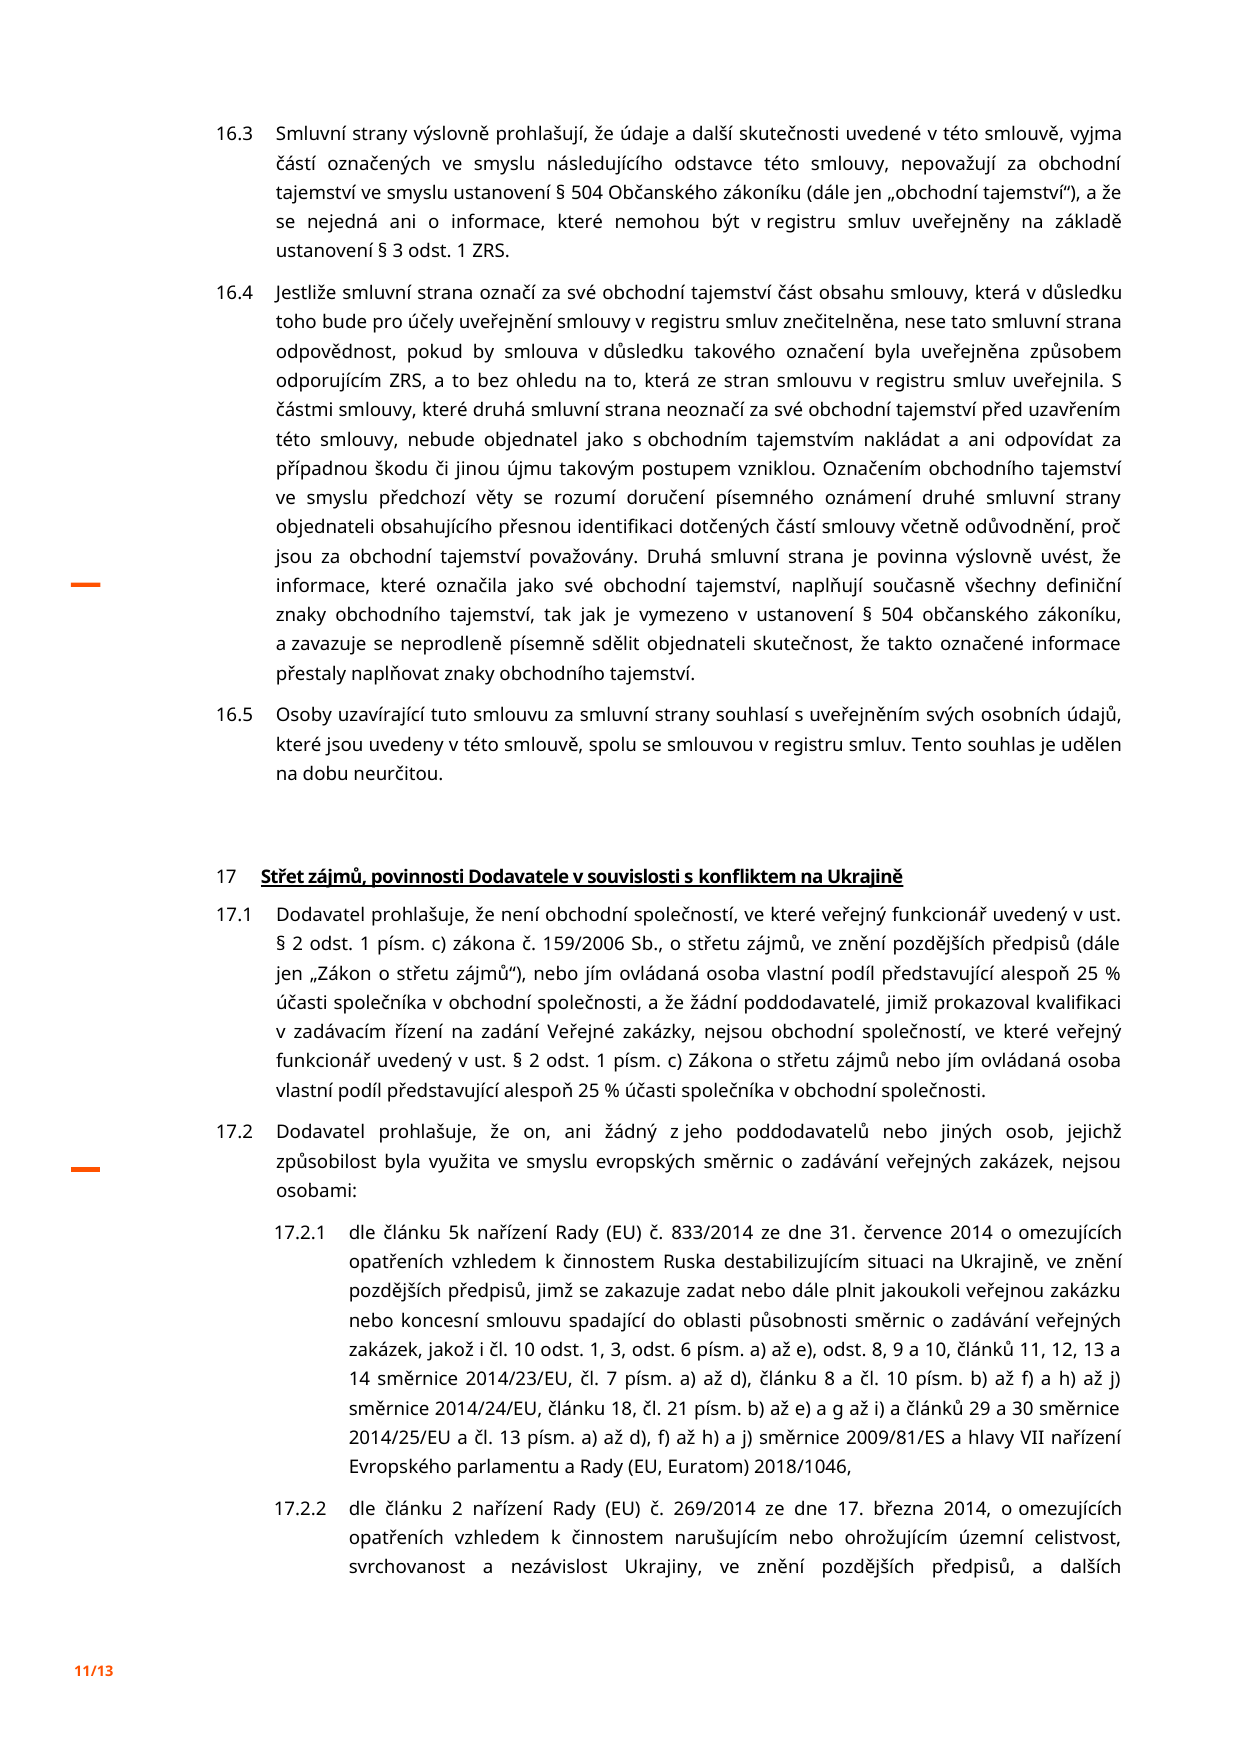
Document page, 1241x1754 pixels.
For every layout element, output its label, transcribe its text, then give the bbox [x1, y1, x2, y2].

subtitle Dodavatel prohlašuje, že on, ani žádný z jeho poddodavatelů nebo jiných osob, jejichž způsobilost byla využita ve smyslu evropských směrnic o zadávání veřejných zakázek, nejsou osobami: [216, 1119, 1122, 1203]
subtitle Dodavatel prohlašuje, že není obchodní společností, ve které veřejný funkcionář uvedený v ust. § 2 odst. 1 písm. c) zákona č. 159/2006 Sb., o střetu zájmů, ve znění pozdějších předpisů (dále jen „Zákon o střetu zájmů“), nebo jím ovládaná osoba vlastní podíl představující alespoň 25 % účasti společníka v obchodní společnosti, a že žádní poddodavatelé, jimiž prokazoval kvalifikaci v zadávacím řízení na zadání Veřejné zakázky, nejsou obchodní společností, ve které veřejný funkcionář uvedený v ust. § 2 odst. 1 písm. c) Zákona o střetu zájmů nebo jím ovládaná osoba vlastní podíl představující alespoň 25 % účasti společníka v obchodní společnosti. [216, 901, 1122, 1103]
subtitle dle článku 5k nařízení Rady (EU) č. 833/2014 ze dne 31. července 2014 o omezujících opatřeních vzhledem k činnostem Ruska destabilizujícím situaci na Ukrajině, ve znění pozdějších předpisů, jimž se zakazuje zadat nebo dále plnit jakoukoli veřejnou zakázku nebo koncesní smlouvu spadající do oblasti působnosti směrnic o zadávání veřejných zakázek, jakož i čl. 10 odst. 1, 3, odst. 6 písm. a) až e), odst. 8, 9 a 10, článků 11, 12, 13 a 14 směrnice 2014/23/EU, čl. 7 písm. a) až d), článku 8 a čl. 10 písm. b) až f) a h) až j) směrnice 2014/24/EU, článku 18, čl. 21 písm. b) až e) a g až i) a článků 29 a 30 směrnice 2014/25/EU a čl. 13 písm. a) až d), f) až h) a j) směrnice 2009/81/ES a hlavy VII nařízení Evropského parlamentu a Rady (EU, Euratom) 2018/1046, [273, 1219, 1122, 1479]
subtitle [273, 1495, 1122, 1579]
subtitle Střet zájmů, povinnosti Dodavatele v souvislosti s konfliktem na Ukrajině [216, 863, 1122, 889]
subtitle Smluvní strany výslovně prohlašují, že údaje a další skutečnosti uvedené v této smlouvě, vyjma částí označených ve smyslu následujícího odstavce této smlouvy, nepovažují za obchodní tajemství ve smyslu ustanovení § 504 Občanského zákoníku (dále jen „obchodní tajemství“), a že se nejedná ani o informace, které nemohou být v registru smluv uveřejněny na základě ustanovení § 3 odst. 1 ZRS. [216, 121, 1122, 263]
subtitle Osoby uzavírající tuto smlouvu za smluvní strany souhlasí s uveřejněním svých osobních údajů, které jsou uvedeny v této smlouvě, spolu se smlouvou v registru smluv. Tento souhlas je udělen na dobu neurčitou. [216, 702, 1122, 786]
subtitle Jestliže smluvní strana označí za své obchodní tajemství část obsahu smlouvy, která v důsledku toho bude pro účely uveřejnění smlouvy v registru smluv znečitelněna, nese tato smluvní strana odpovědnost, pokud by smlouva v důsledku takového označení byla uveřejněna způsobem odporujícím ZRS, a to bez ohledu na to, která ze stran smlouvu v registru smluv uveřejnila. S částmi smlouvy, které druhá smluvní strana neoznačí za své obchodní tajemství před uzavřením této smlouvy, nebude objednatel jako s obchodním tajemstvím nakládat a ani odpovídat za případnou škodu či jinou újmu takovým postupem vzniklou. Označením obchodního tajemství ve smyslu předchozí věty se rozumí doručení písemného oznámení druhé smluvní strany objednateli obsahujícího přesnou identifikaci dotčených částí smlouvy včetně odůvodnění, proč jsou za obchodní tajemství považovány. Druhá smluvní strana je povinna výslovně uvést, že informace, které označila jako své obchodní tajemství, naplňují současně všechny definiční znaky obchodního tajemství, tak jak je vymezeno v ustanovení § 504 občanského zákoníku, a zavazuje se neprodleně písemně sdělit objednateli skutečnost, že takto označené informace přestaly naplňovat znaky obchodního tajemství. [216, 279, 1122, 686]
